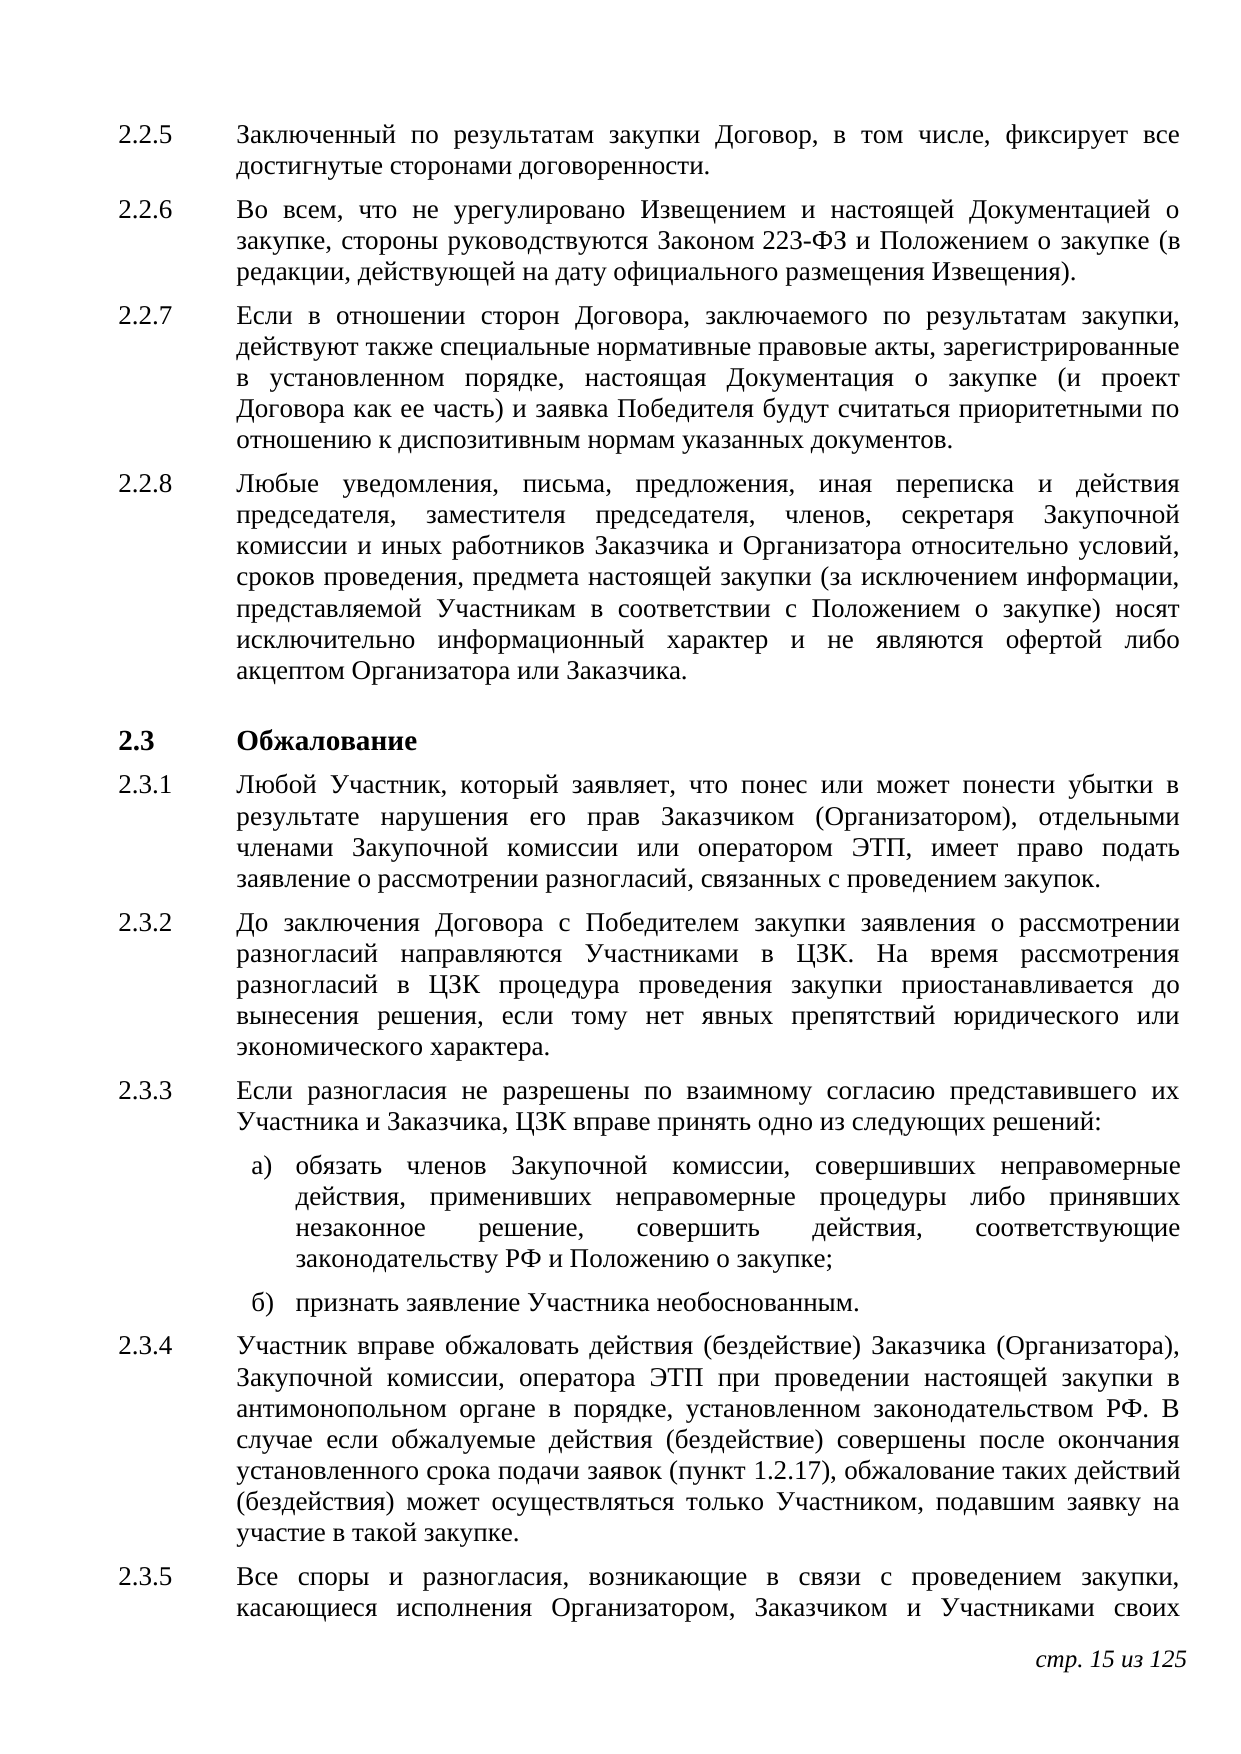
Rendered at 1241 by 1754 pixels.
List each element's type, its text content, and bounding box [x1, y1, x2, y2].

list Любые уведомления, письма, предложения, иная переписка и действия председателя, заместителя председателя, членов, секретаря Закупочной комиссии и иных работников Заказчика и Организатора относительно условий, сроков проведения, предмета настоящей закупки (за исключением информации, представляемой Участникам в соответствии с Положением о закупке) носят исключительно информационный характер и не являются офертой либо акцептом Организатора или Заказчика. [118, 467, 1181, 685]
subtitle Обжалование [118, 723, 1181, 756]
list Заключенный по результатам закупки Договор, в том числе, фиксирует все достигнутые сторонами договоренности. [118, 118, 1181, 180]
text До заключения Договора с Победителем закупки заявления о рассмотрении разногласий направляются Участниками в ЦЗК. На время рассмотрения разногласий в ЦЗК процедура проведения закупки приостанавливается до вынесения решения, если тому нет явных препятствий юридического или экономического характера. [118, 906, 1181, 1061]
list Во всем, что не урегулировано Извещением и настоящей Документацией о закупке, стороны руководствуются Законом 223-ФЗ и Положением о закупке (в редакции, действующей на дату официального размещения Извещения). [118, 193, 1181, 286]
text Если разногласия не разрешены по взаимному согласию представившего их Участника и Заказчика, ЦЗК вправе принять одно из следующих решений: [118, 1074, 1181, 1136]
text Любой Участник, который заявляет, что понес или может понести убытки в результате нарушения его прав Заказчиком (Организатором), отдельными членами Закупочной комиссии или оператором ЭТП, имеет право подать заявление о рассмотрении разногласий, связанных с проведением закупок. [118, 769, 1181, 893]
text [118, 1560, 1181, 1622]
text Участник вправе обжаловать действия (бездействие) Заказчика (Организатора), Закупочной комиссии, оператора ЭТП при проведении настоящей закупки в антимонопольном органе в порядке, установленном законодательством РФ. В случае если обжалуемые действия (бездействие) совершены после окончания установленного срока подачи заявок (пункт 1.2.17), обжалование таких действий (бездействия) может осуществляться только Участником, подавшим заявку на участие в такой закупке. [118, 1329, 1181, 1547]
list Если в отношении сторон Договора, заключаемого по результатам закупки, действуют также специальные нормативные правовые акты, зарегистрированные в установленном порядке, настоящая Документация о закупке (и проект Договора как ее часть) и заявка Победителя будут считаться приоритетными по отношению к диспозитивным нормам указанных документов. [118, 299, 1181, 454]
list обязать членов Закупочной комиссии, совершивших неправомерные действия, применивших неправомерные процедуры либо принявших незаконное решение, совершить действия, соответствующие законодательству РФ и Положению о закупке; [251, 1149, 1181, 1273]
list признать заявление Участника необоснованным. [251, 1286, 1181, 1317]
